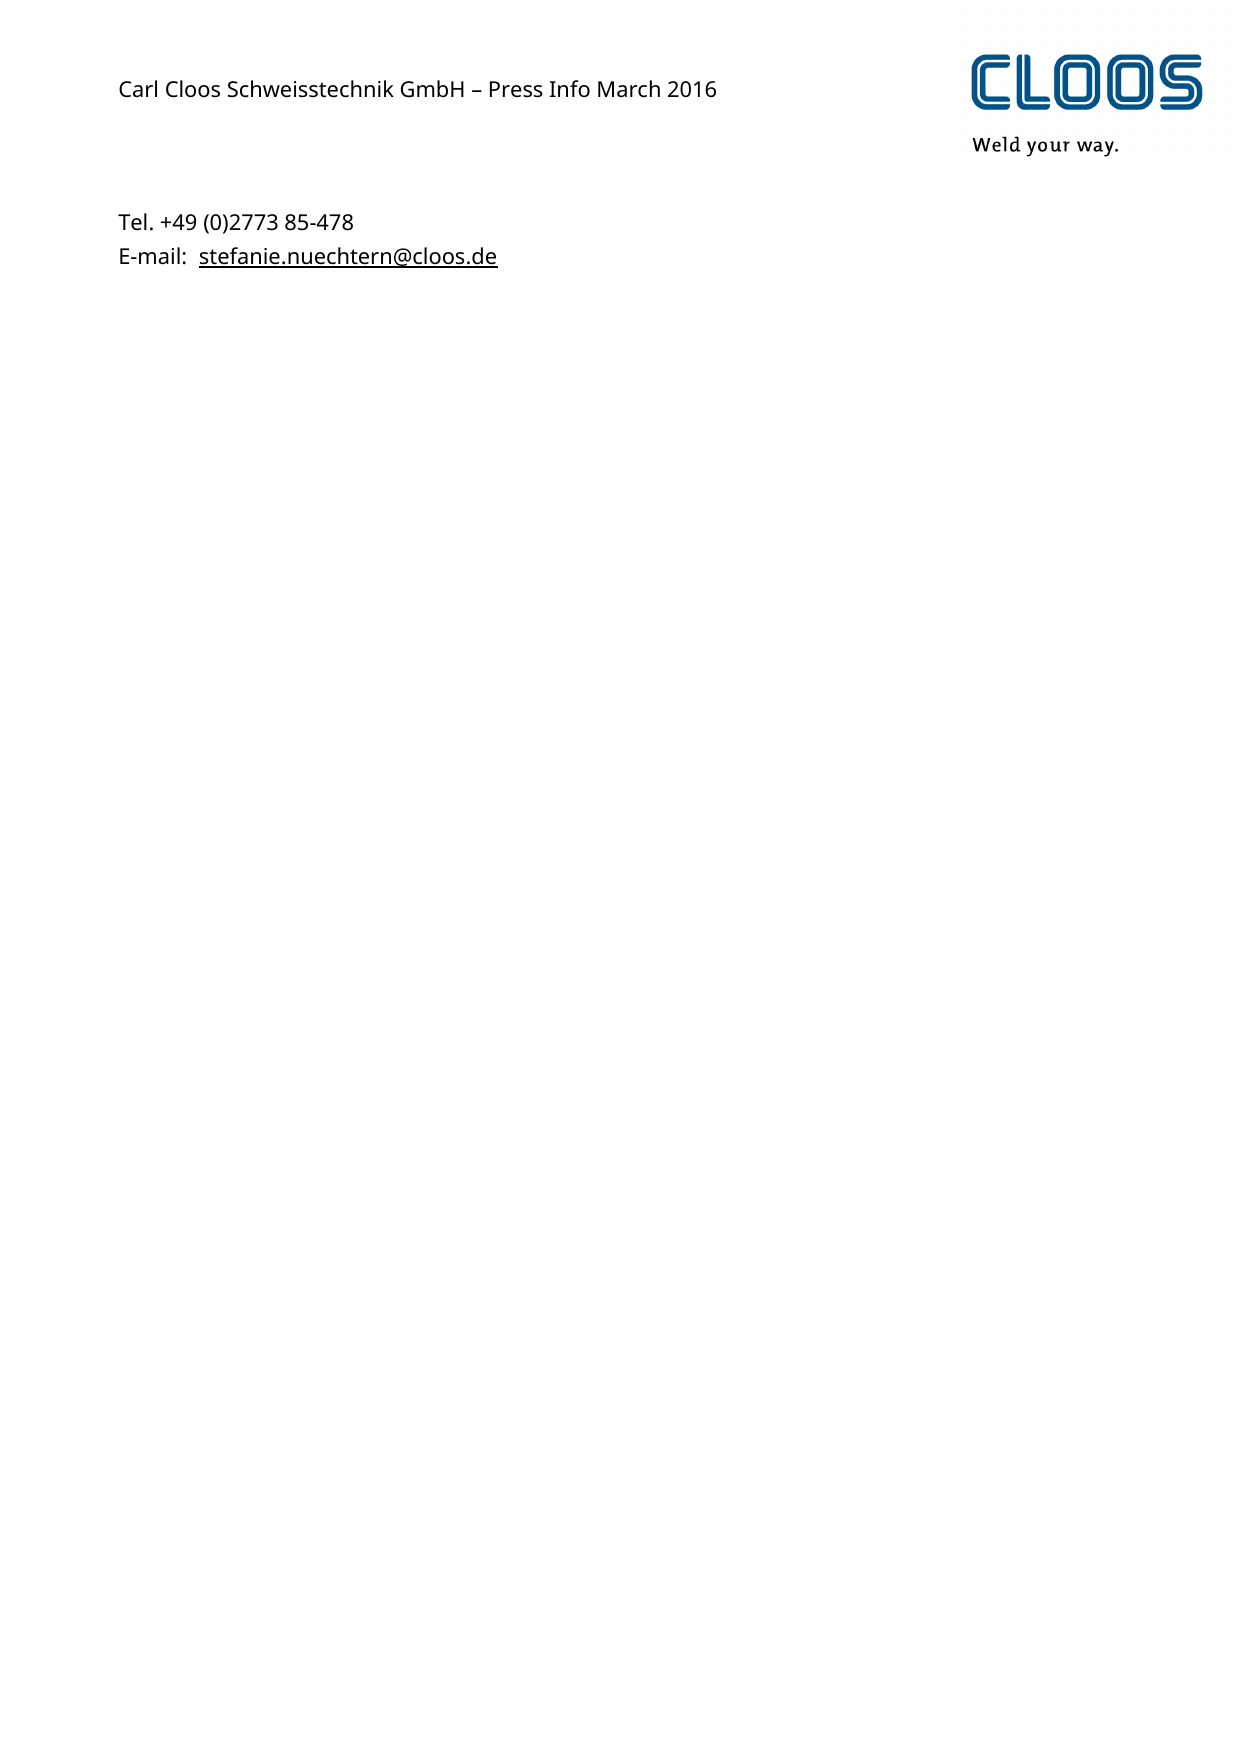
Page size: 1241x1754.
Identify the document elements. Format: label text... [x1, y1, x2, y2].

text E-mail: stefanie.nuechtern@cloos.de [118, 241, 945, 271]
picture [958, 0, 1241, 173]
text Tel. +49 (0)2773 85-478 [118, 207, 945, 237]
